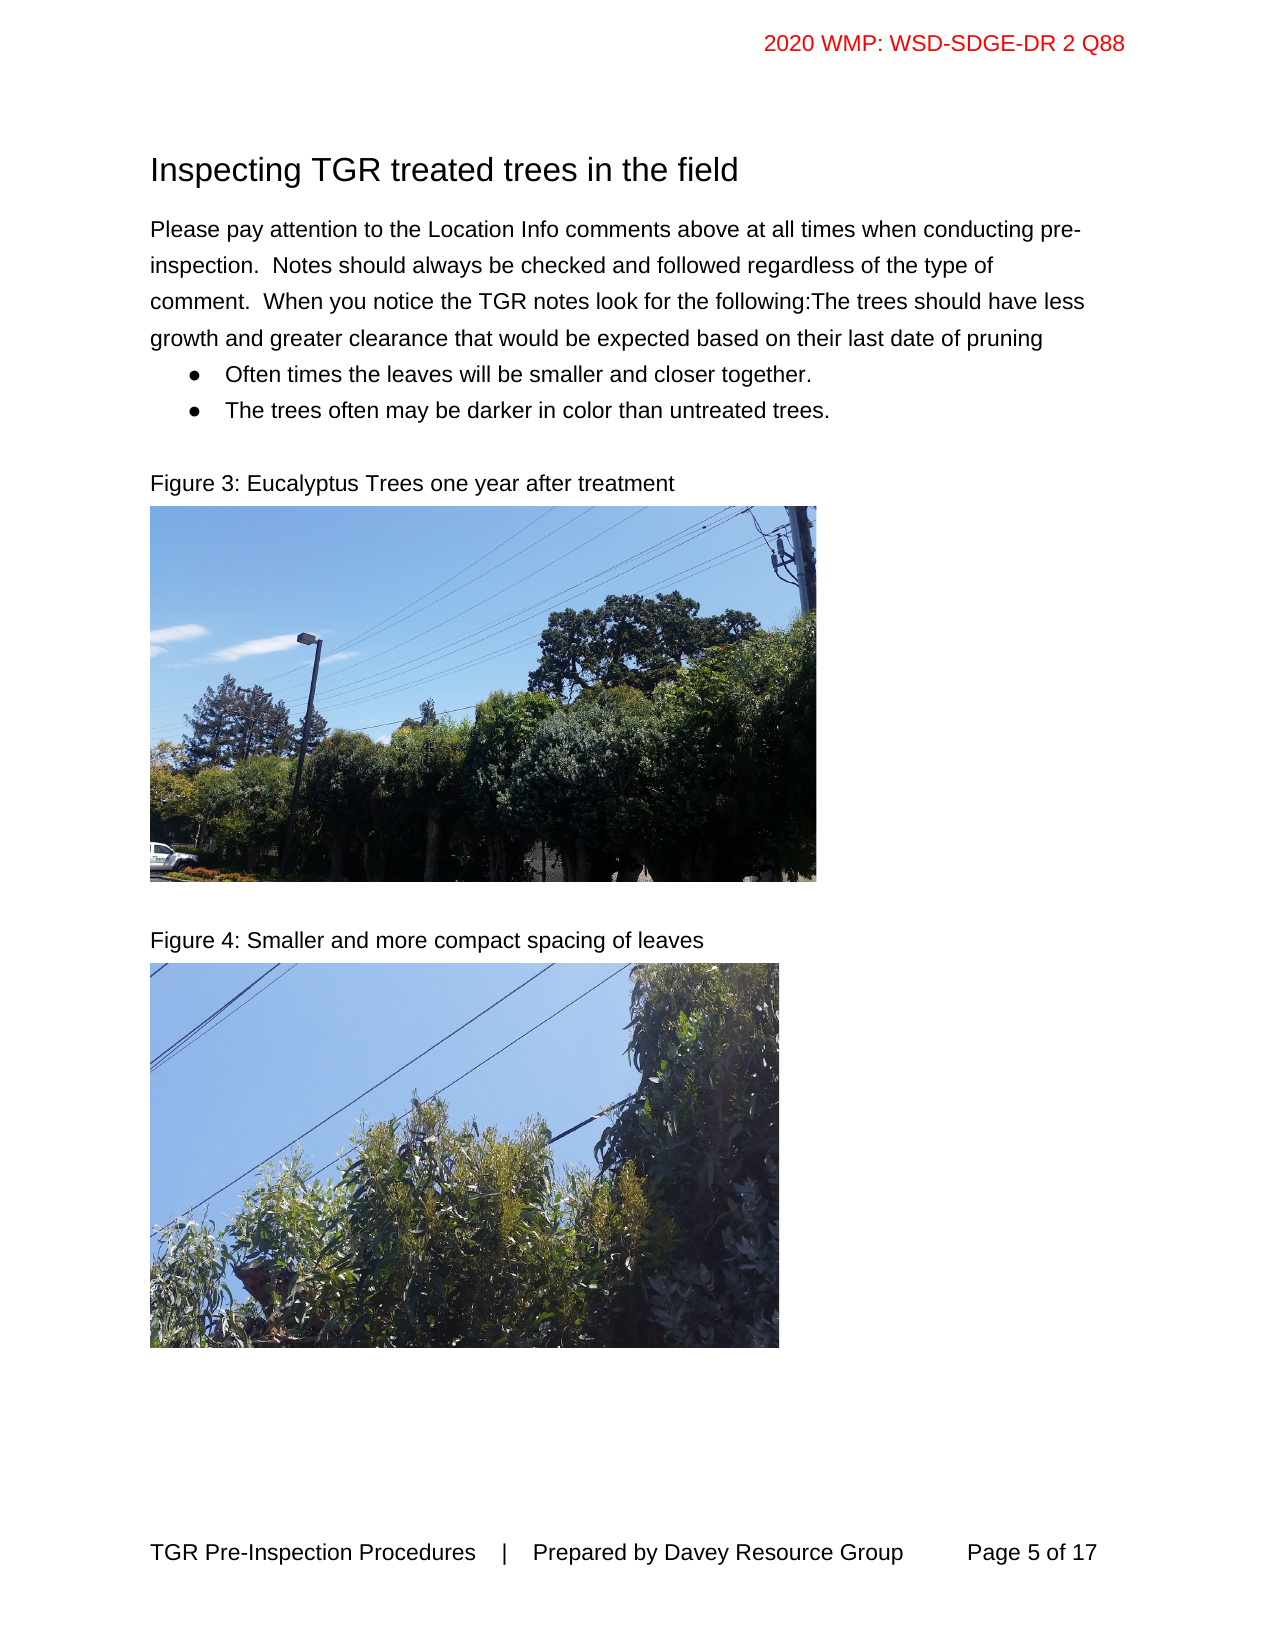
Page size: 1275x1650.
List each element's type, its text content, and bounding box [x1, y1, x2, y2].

list Often times the leaves will be smaller and closer together. [187, 361, 1125, 387]
subtitle Inspecting TGR treated trees in the field [150, 150, 1125, 188]
text Figure 4: Smaller and more compact spacing of leaves [150, 927, 1125, 954]
text Figure 3: Eucalyptus Trees one year after treatment [150, 470, 1125, 496]
text comment. When you notice the TGR notes look for the following:The trees should have less growth and greater clearance that would be expected based on their last date of pruning [150, 288, 1125, 351]
list The trees often may be darker in color than untreated trees. [187, 397, 1125, 424]
picture [150, 506, 817, 882]
picture [150, 963, 780, 1348]
text Please pay attention to the Location Info comments above at all times when conducting pre-inspection. Notes should always be checked and followed regardless of the type of [150, 216, 1125, 278]
